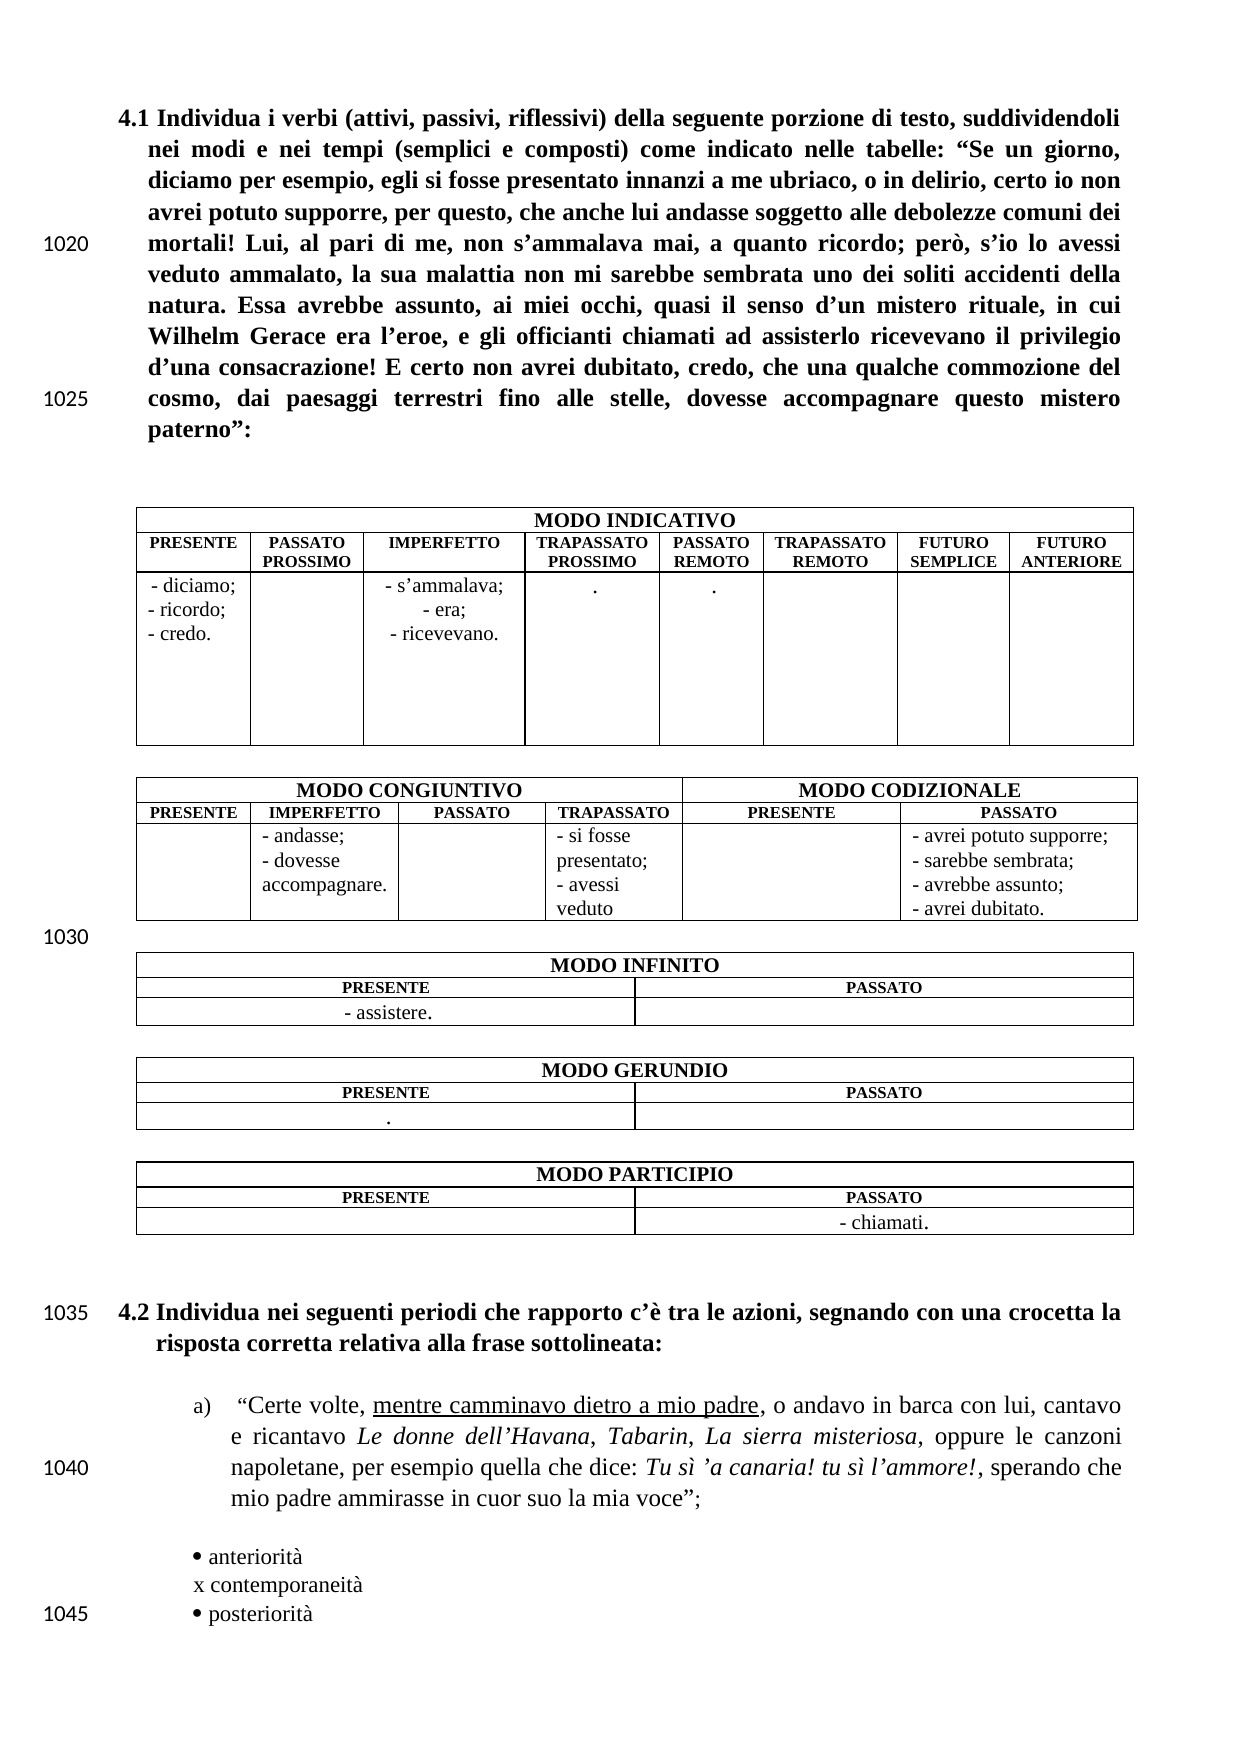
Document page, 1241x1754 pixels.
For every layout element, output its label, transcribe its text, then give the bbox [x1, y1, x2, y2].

table_cell TRAPASSATO PROSSIMO [526, 533, 659, 571]
list x contemporaneità [193, 1571, 1122, 1598]
table_cell . [660, 573, 763, 745]
table_cell IMPERFETTO [364, 533, 524, 571]
list “Certe volte, mentre camminavo dietro a mio padre, o andavo in barca con lui, cantavo e ricantavo Le donne dell’Havana, Tabarin, La sierra misteriosa, oppure le canzoni napoletane, per esempio quella che dice: Tu sì ’a canaria! tu sì l’ammore!, sperando che mio padre ammirasse in cuor suo la mia voce”; [193, 1390, 1122, 1512]
table_cell [399, 824, 545, 920]
table_cell [1010, 573, 1133, 745]
table_header MODO PARTICIPIO [137, 1163, 1133, 1186]
table_cell [251, 573, 363, 745]
table_cell PASSATO [636, 1083, 1133, 1102]
table_cell TRAPASSATO [546, 803, 682, 822]
table_cell FUTURO ANTERIORE [1010, 533, 1133, 571]
table_cell PRESENTE [137, 803, 250, 822]
table_cell [683, 824, 900, 920]
table_cell PASSATO REMOTO [660, 533, 763, 571]
table_cell PRESENTE [137, 978, 634, 997]
table_cell [137, 824, 250, 920]
table_cell PASSATO [636, 978, 1133, 997]
table_cell PRESENTE [137, 533, 250, 571]
table_cell - diciamo; - ricordo; - credo. [137, 573, 250, 745]
list posteriorità [193, 1600, 1122, 1626]
table_header MODO INFINITO [137, 953, 1133, 977]
table_cell FUTURO SEMPLICE [898, 533, 1009, 571]
table_cell PRESENTE [137, 1188, 634, 1207]
table_header MODO GERUNDIO [137, 1058, 1133, 1082]
table_cell PRESENTE [683, 803, 900, 822]
list anteriorità [193, 1543, 1122, 1569]
table_cell . [137, 1103, 634, 1129]
table_cell [636, 998, 1133, 1024]
table_cell PRESENTE [137, 1083, 634, 1102]
table_cell IMPERFETTO [251, 803, 398, 822]
table_cell TRAPASSATO REMOTO [764, 533, 897, 571]
table_cell - s’ammalava; - era; - ricevevano. [364, 573, 524, 745]
table_cell - chiamati. [636, 1208, 1133, 1234]
table_header MODO CODIZIONALE [683, 778, 1137, 802]
table_cell PASSATO [399, 803, 545, 822]
table_cell [764, 573, 897, 745]
table_cell [137, 1208, 634, 1234]
table_cell . [526, 573, 659, 745]
table_cell PASSATO [901, 803, 1137, 822]
table_cell [636, 1103, 1133, 1129]
table_cell - andasse; - dovesse accompagnare. [251, 824, 398, 920]
list Individua nei seguenti periodi che rapporto c’è tra le azioni, segnando con una crocetta la risposta corretta relativa alla frase sottolineata: [118, 1297, 1122, 1357]
table_header MODO CONGIUNTIVO [137, 778, 682, 802]
table_header MODO INDICATIVO [137, 508, 1133, 532]
table_cell PASSATO PROSSIMO [251, 533, 363, 571]
table_cell [898, 573, 1009, 745]
table_cell - si fosse presentato; - avessi veduto [546, 824, 682, 920]
table_cell - assistere. [137, 998, 634, 1024]
table_cell PASSATO [636, 1188, 1133, 1207]
text 4.1 Individua i verbi (attivi, passivi, riflessivi) della seguente porzione di testo, suddividendoli nei modi e nei tempi (semplici e composti) come indicato nelle tabelle: “Se un giorno, diciamo per esempio, egli si fosse presentato innanzi a me ubriaco, o in delirio, certo io non avrei potuto supporre, per questo, che anche lui andasse soggetto alle debolezze comuni dei mortali! Lui, al pari di me, non s’ammalava mai, a quanto ricordo; però, s’io lo avessi veduto ammalato, la sua malattia non mi sarebbe sembrata uno dei soliti accidenti della natura. Essa avrebbe assunto, ai miei occhi, quasi il senso d’un mistero rituale, in cui Wilhelm Gerace era l’eroe, e gli officianti chiamati ad assisterlo ricevevano il privilegio d’una consacrazione! E certo non avrei dubitato, credo, che una qualche commozione del cosmo, dai paesaggi terrestri fino alle stelle, dovesse accompagnare questo mistero paterno”: [118, 103, 1122, 443]
table_cell - avrei potuto supporre; - sarebbe sembrata; - avrebbe assunto; - avrei dubitato. [901, 824, 1137, 920]
